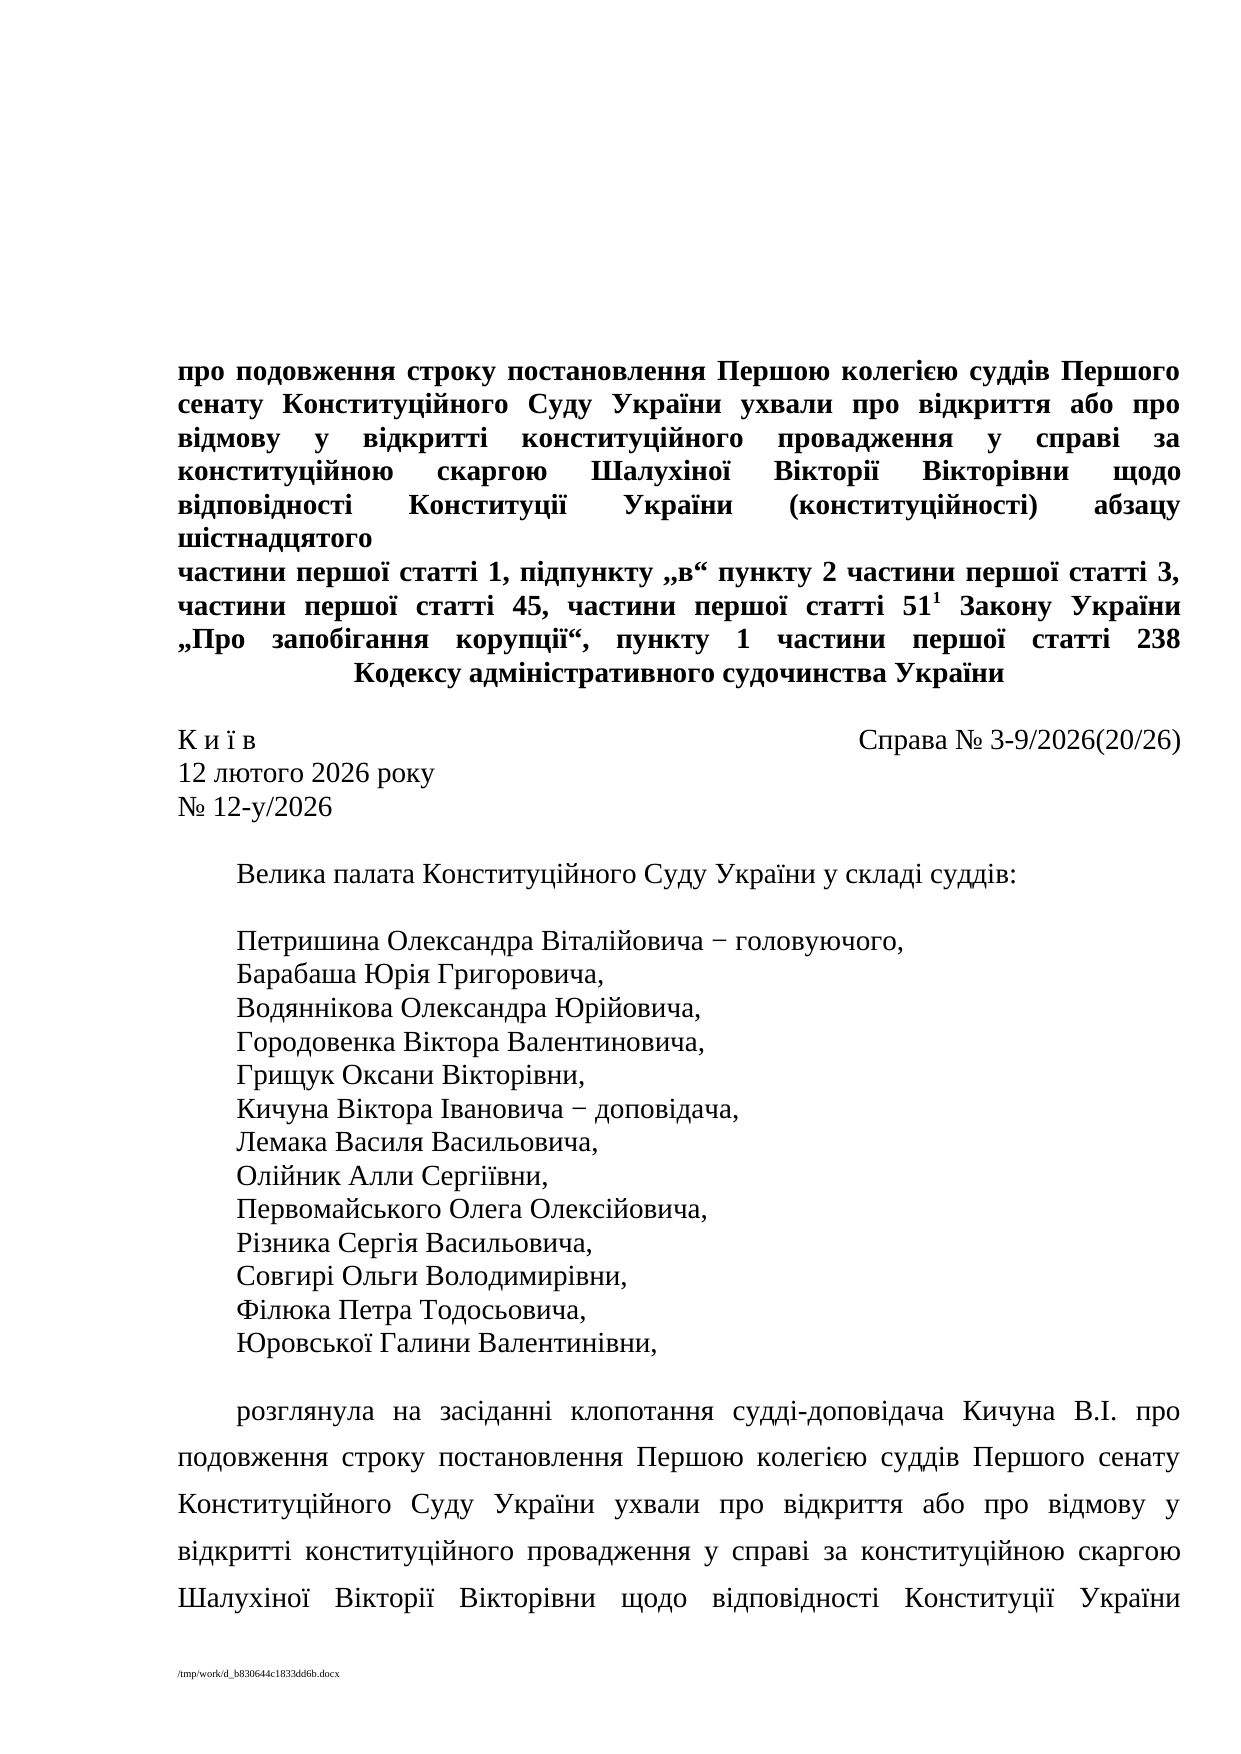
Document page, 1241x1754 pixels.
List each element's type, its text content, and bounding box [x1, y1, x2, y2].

text № 12-у/2026 [177, 789, 1181, 822]
text Філюка Петра Тодосьовича, [177, 1292, 1181, 1326]
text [177, 1393, 1181, 1614]
text Юровської Галини Валентинівни, [177, 1326, 1181, 1359]
text К и ї в Справа № 3-9/2026(20/26) [177, 722, 1181, 755]
text Совгирі Ольги Володимирівни, [177, 1258, 1181, 1292]
text Грищук Оксани Вікторівни, [177, 1057, 1181, 1091]
text Первомайського Олега Олексійовича, [177, 1191, 1181, 1225]
text Велика палата Конституційного Суду України у складі суддів: [177, 856, 1181, 889]
text Олійник Алли Сергіївни, [177, 1158, 1181, 1191]
text Петришина Олександра Віталійовича − головуючого, [177, 923, 1181, 957]
text Барабаша Юрія Григоровича, [177, 957, 1181, 990]
text 12 лютого 2026 року [177, 755, 1181, 789]
text про подовження строку постановлення Першою колегією суддів Першого сенату Конституційного Суду України ухвали про відкриття або про відмову у відкритті конституційного провадження у справі за конституційною скаргою Шалухіної Вікторії Вікторівни щодо відповідності Конституції України (конституційності) абзацу шістнадцятого частини першої статті 1, підпункту ,,в“ пункту 2 частини першої статті 3, частини першої статті 45, частини першої статті 511 Закону України „Про запобігання корупції“, пункту 1 частини першої статті 238 Кодексу адміністративного судочинства України [177, 353, 1181, 688]
text Кичуна Віктора Івановича − доповідача, [177, 1091, 1181, 1124]
text Лемака Василя Васильовича, [177, 1124, 1181, 1158]
text Городовенка Віктора Валентиновича, [177, 1024, 1181, 1057]
text Різника Сергія Васильовича, [177, 1225, 1181, 1258]
text Водяннікова Олександра Юрійовича, [177, 990, 1181, 1024]
